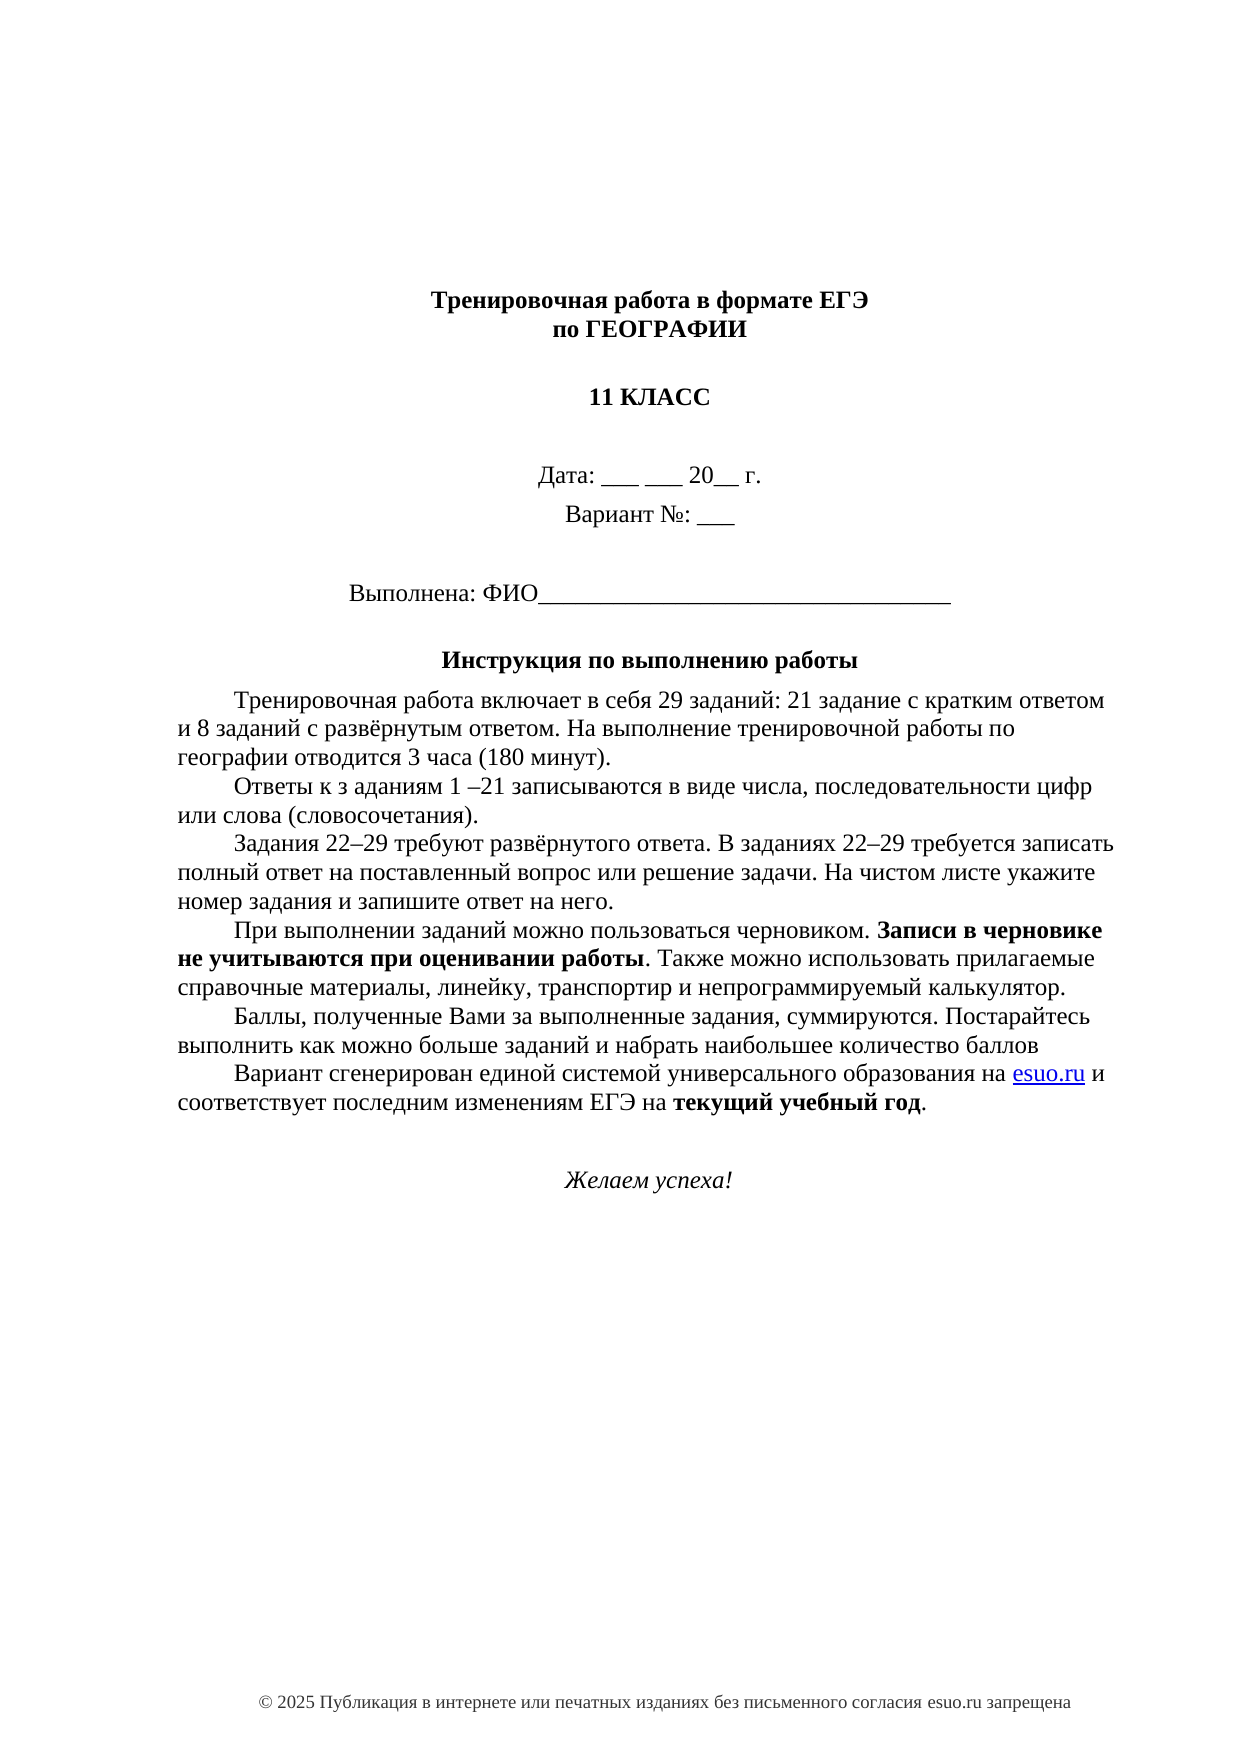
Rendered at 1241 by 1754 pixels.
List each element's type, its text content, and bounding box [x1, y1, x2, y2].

text Дата: ___ ___ 20__ г. [177, 460, 1122, 489]
text Тренировочная работа в формате ЕГЭ по ГЕОГРАФИИ [177, 285, 1122, 371]
text Тренировочная работа включает в себя 29 заданий: 21 задание с кратким ответом и 8 заданий с развёрнутым ответом. На выполнение тренировочной работы по географии отводится 3 часа (180 минут). Ответы к з аданиям 1 –21 записываются в виде числа, последовательности цифр или слова (словосочетания). Задания 22–29 требуют развёрнутого ответа. В заданиях 22–29 требуется записать полный ответ на поставленный вопрос или решение задачи. На чистом листе укажите номер задания и запишите ответ на него. При выполнении заданий можно пользоваться черновиком. Записи в черновике не учитываются при оценивании работы. Также можно использовать прилагаемые справочные материалы, линейку, транспортир и непрограммируемый калькулятор. Баллы, полученные Вами за выполненные задания, суммируются. Постарайтесь выполнить как можно больше заданий и набрать наибольшее количество баллов Вариант сгенерирован единой системой универсального образования на esuo.ru и соответствует последним изменениям ЕГЭ на текущий учебный год. [177, 685, 1122, 1116]
text Вариант №: ___ [177, 499, 1122, 528]
text 11 КЛАСС [177, 382, 1122, 411]
text Желаем успеха! [177, 1166, 1122, 1194]
text Выполнена: ФИО_________________________________ [177, 578, 1122, 606]
text Инструкция по выполнению работы [177, 617, 1122, 674]
